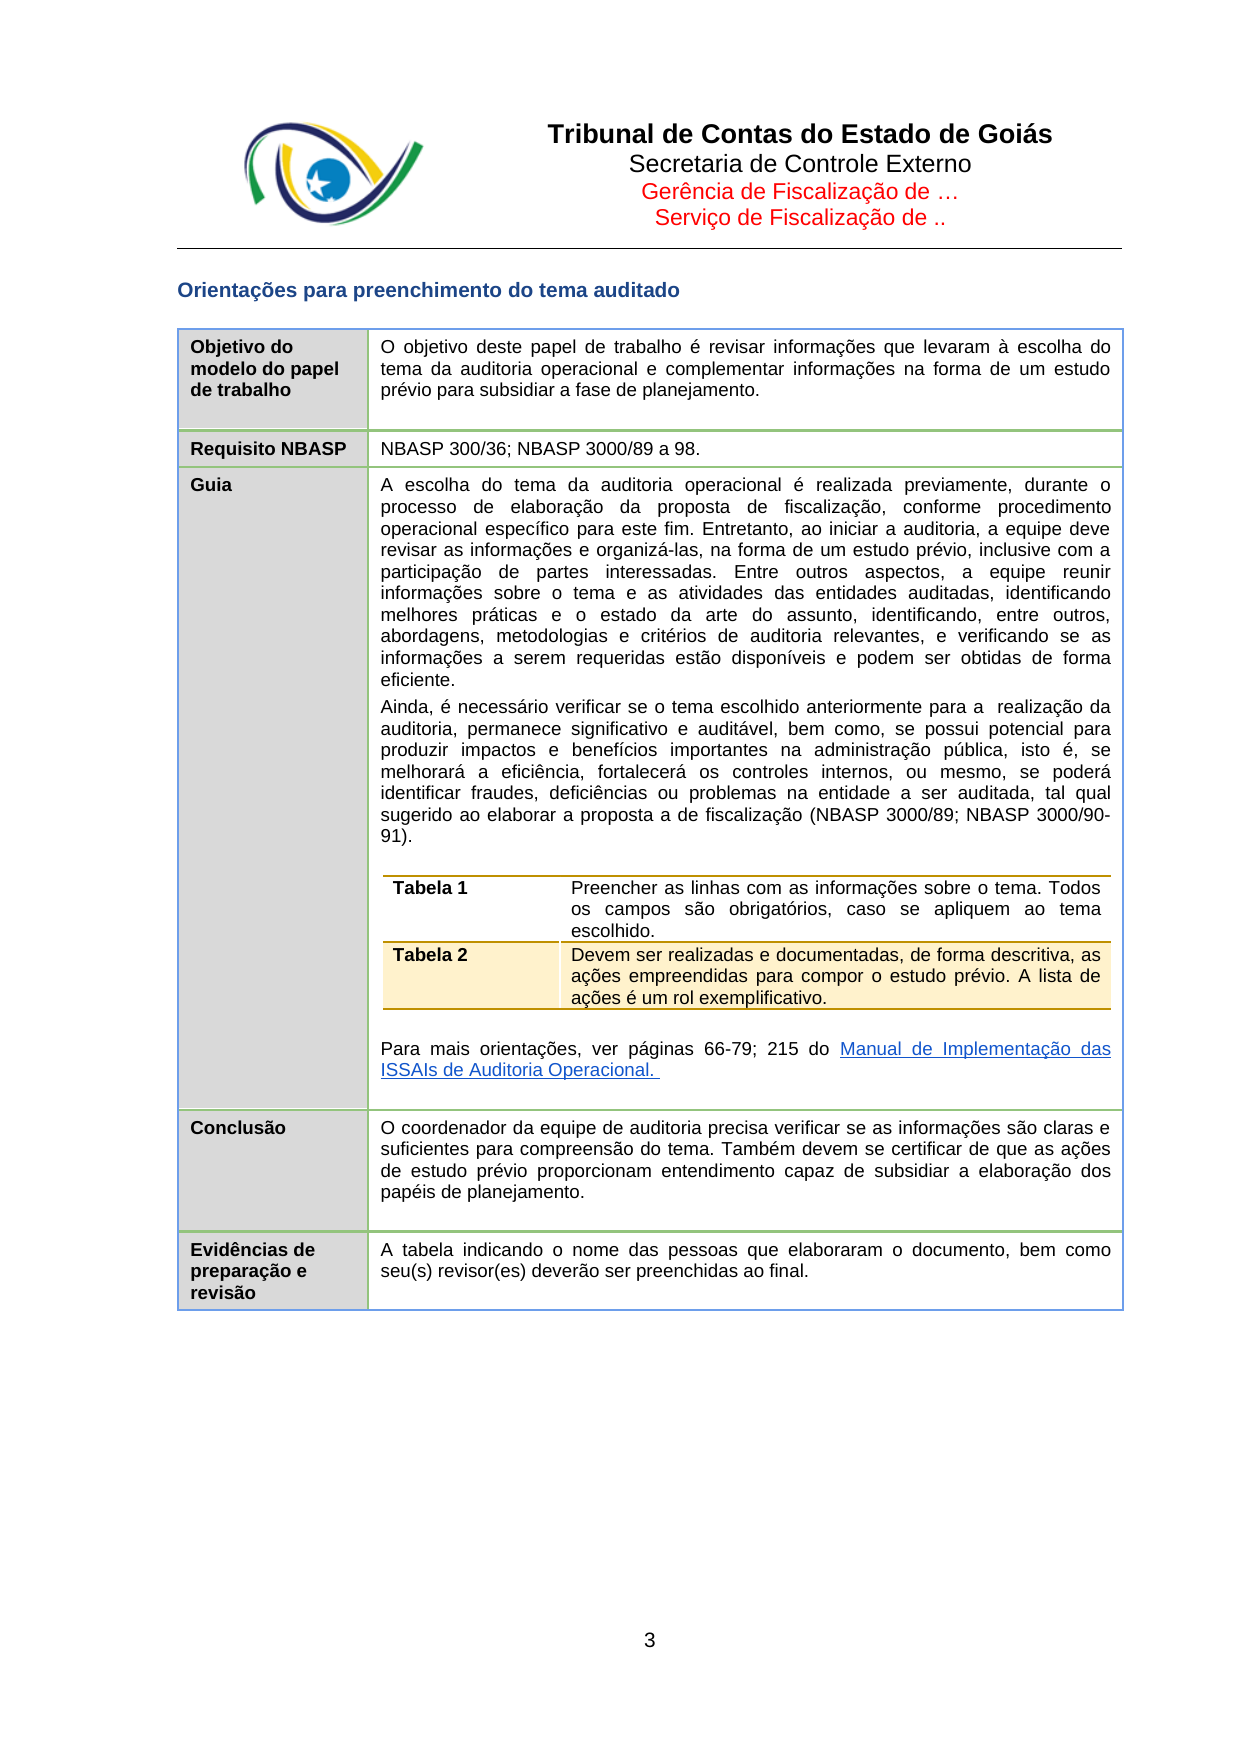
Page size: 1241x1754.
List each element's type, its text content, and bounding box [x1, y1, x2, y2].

picture [237, 115, 429, 233]
table_header Objetivo do modelo do papel de trabalho [179, 330, 367, 428]
table_header O objetivo deste papel de trabalho é revisar informações que levaram à escolha do tema da auditoria operacional e complementar informações na forma de um estudo prévio para subsidiar a fase de planejamento. [369, 330, 1122, 428]
table_cell A tabela indicando o nome das pessoas que elaboraram o documento, bem como seu(s) revisor(es) deverão ser preenchidas ao final. [369, 1233, 1122, 1309]
table_cell A escolha do tema da auditoria operacional é realizada previamente, durante o processo de elaboração da proposta de fiscalização, conforme procedimento operacional específico para este fim. Entretanto, ao iniciar a auditoria, a equipe deve revisar as informações e organizá-las, na forma de um estudo prévio, inclusive com a participação de partes interessadas. Entre outros aspectos, a equipe reunir informações sobre o tema e as atividades das entidades auditadas, identificando melhores práticas e o estado da arte do assunto, identificando, entre outros, abordagens, metodologias e critérios de auditoria relevantes, e verificando se as informações a serem requeridas estão disponíveis e podem ser obtidas de forma eficiente. Ainda, é necessário verificar se o tema escolhido anteriormente para a realização da auditoria, permanece significativo e auditável, bem como, se possui potencial para produzir impactos e benefícios importantes na administração pública, isto é, se melhorará a eficiência, fortalecerá os controles internos, ou mesmo, se poderá identificar fraudes, deficiências ou problemas na entidade a ser auditada, tal qual sugerido ao elaborar a proposta a de fiscalização (NBASP 3000/89; NBASP 3000/90-91). Para mais orientações, ver páginas 66-79; 215 do Manual de Implementação das ISSAIs de Auditoria Operacional. [369, 468, 1122, 1108]
table_cell NBASP 300/36; NBASP 3000/89 a 98. [369, 432, 1122, 466]
table_cell O coordenador da equipe de auditoria precisa verificar se as informações são claras e suficientes para compreensão do tema. Também devem se certificar de que as ações de estudo prévio proporcionam entendimento capaz de subsidiar a elaboração dos papéis de planejamento. [369, 1111, 1122, 1230]
table_cell Conclusão [179, 1111, 367, 1230]
text Orientações para preenchimento do tema auditado [177, 278, 1122, 302]
table_cell Evidências de preparação e revisão [179, 1233, 367, 1309]
table_cell Guia [179, 468, 367, 1108]
table_cell Requisito NBASP [179, 432, 367, 466]
